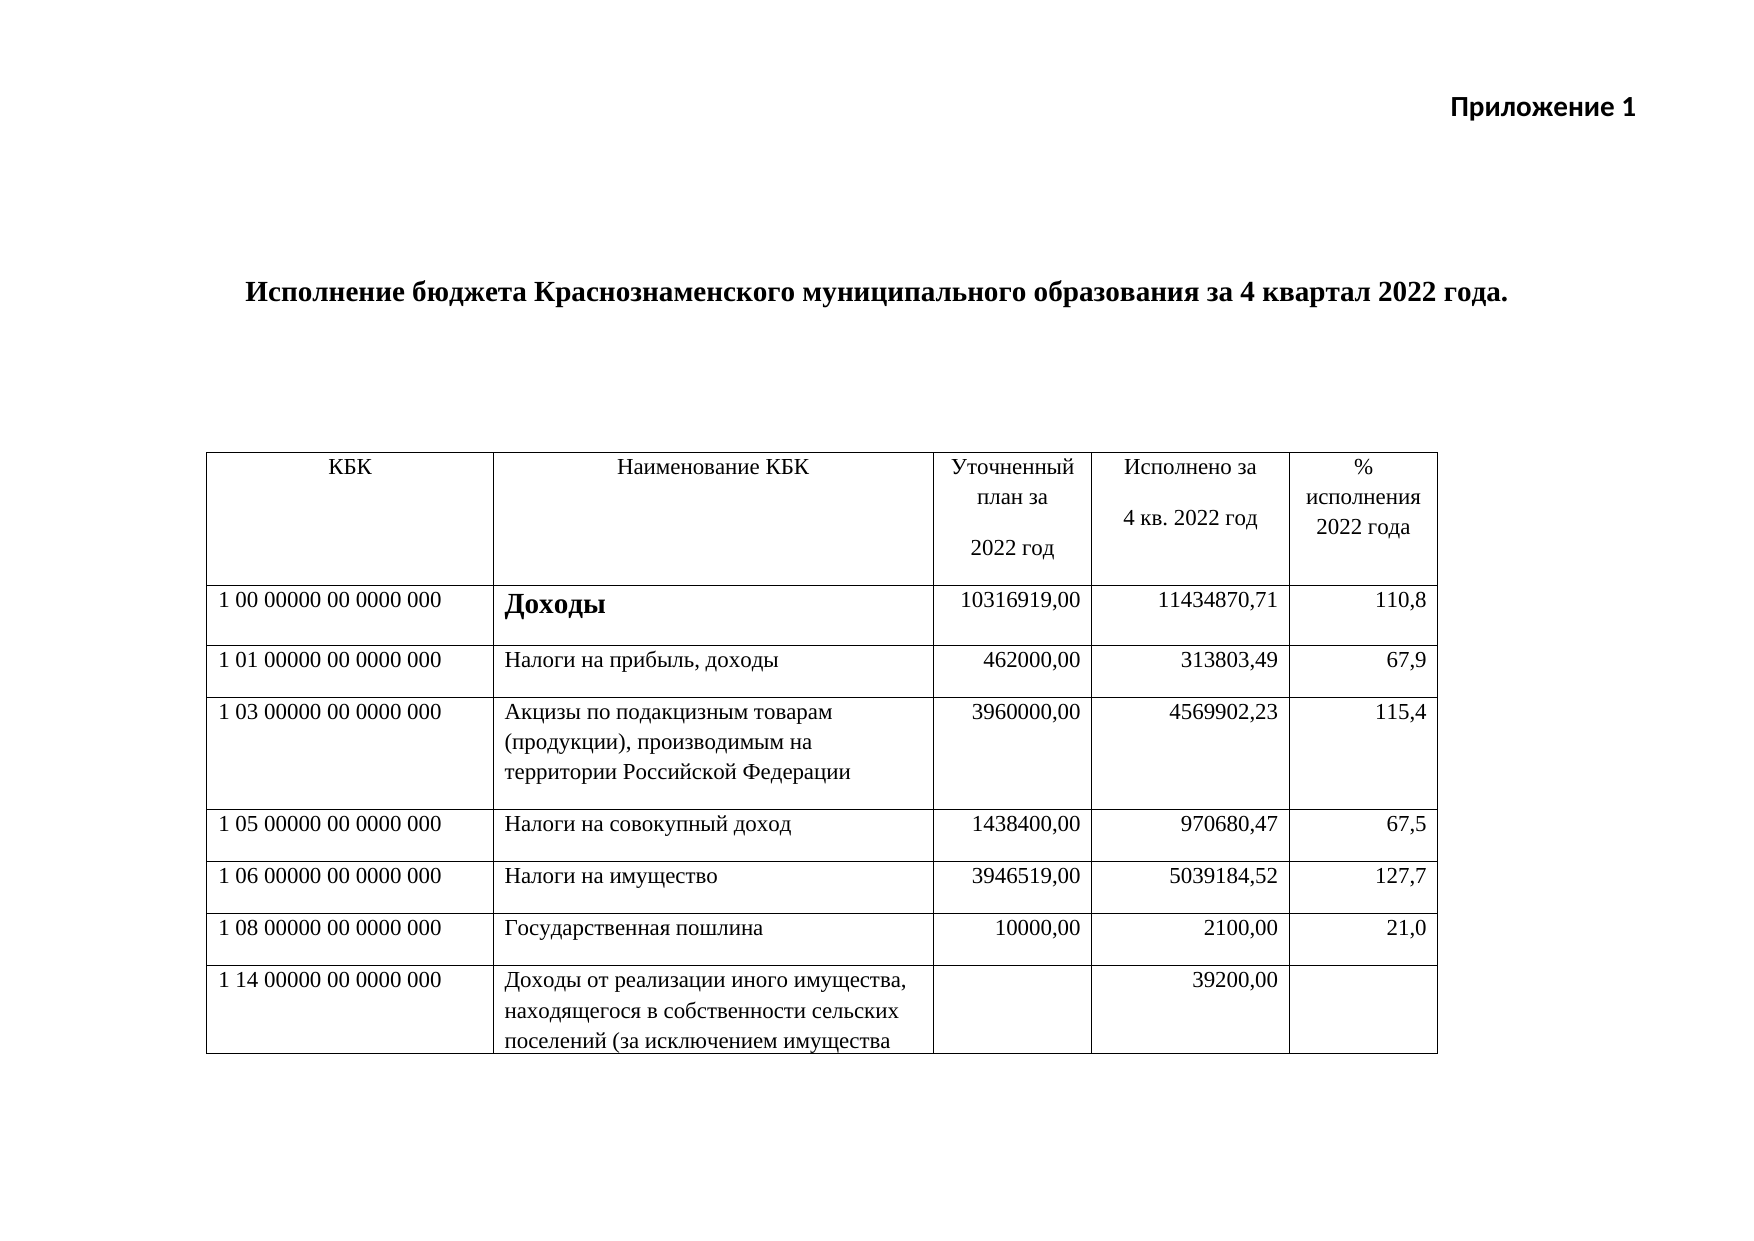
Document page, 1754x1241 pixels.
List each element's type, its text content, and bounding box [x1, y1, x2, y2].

table_cell 127,7 [1290, 862, 1437, 913]
table_cell 462000,00 [934, 646, 1091, 697]
table_cell 313803,49 [1092, 646, 1289, 697]
table_cell [934, 966, 1091, 1053]
table_cell 1 03 00000 00 0000 000 [207, 698, 493, 809]
table_cell 3960000,00 [934, 698, 1091, 809]
table_cell Доходы [494, 586, 933, 644]
table_header Наименование КБК [494, 453, 933, 585]
table_cell Налоги на прибыль, доходы [494, 646, 933, 697]
table_cell 1 06 00000 00 0000 000 [207, 862, 493, 913]
table_cell Акцизы по подакцизным товарам (продукции), производимым на территории Российской Федерации [494, 698, 933, 809]
table_cell 10316919,00 [934, 586, 1091, 644]
text Приложение 1 [118, 88, 1636, 124]
table_cell Государственная пошлина [494, 914, 933, 965]
table_header КБК [207, 453, 493, 585]
table_header Уточненный план за 2022 год [934, 453, 1091, 585]
table_cell Налоги на совокупный доход [494, 810, 933, 861]
table_cell 5039184,52 [1092, 862, 1289, 913]
table_cell 39200,00 [1092, 966, 1289, 1053]
table_cell 3946519,00 [934, 862, 1091, 913]
table_cell 110,8 [1290, 586, 1437, 644]
text Исполнение бюджета Краснознаменского муниципального образования за 4 квартал 2022 года. [118, 274, 1636, 307]
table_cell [494, 966, 933, 1053]
table_cell 1 01 00000 00 0000 000 [207, 646, 493, 697]
table_cell 21,0 [1290, 914, 1437, 965]
table_cell 67,5 [1290, 810, 1437, 861]
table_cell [207, 966, 493, 1053]
table_cell 1438400,00 [934, 810, 1091, 861]
table_cell 10000,00 [934, 914, 1091, 965]
table_cell 115,4 [1290, 698, 1437, 809]
table_cell Налоги на имущество [494, 862, 933, 913]
table_cell 970680,47 [1092, 810, 1289, 861]
table_cell 67,9 [1290, 646, 1437, 697]
table_header Исполнено за 4 кв. 2022 год [1092, 453, 1289, 585]
table_cell 1 08 00000 00 0000 000 [207, 914, 493, 965]
table_cell 2100,00 [1092, 914, 1289, 965]
table_cell 1 05 00000 00 0000 000 [207, 810, 493, 861]
table_cell [1290, 966, 1437, 1053]
table_cell 4569902,23 [1092, 698, 1289, 809]
table_cell 1 00 00000 00 0000 000 [207, 586, 493, 644]
table_header % исполнения 2022 года [1290, 453, 1437, 585]
table_cell 11434870,71 [1092, 586, 1289, 644]
